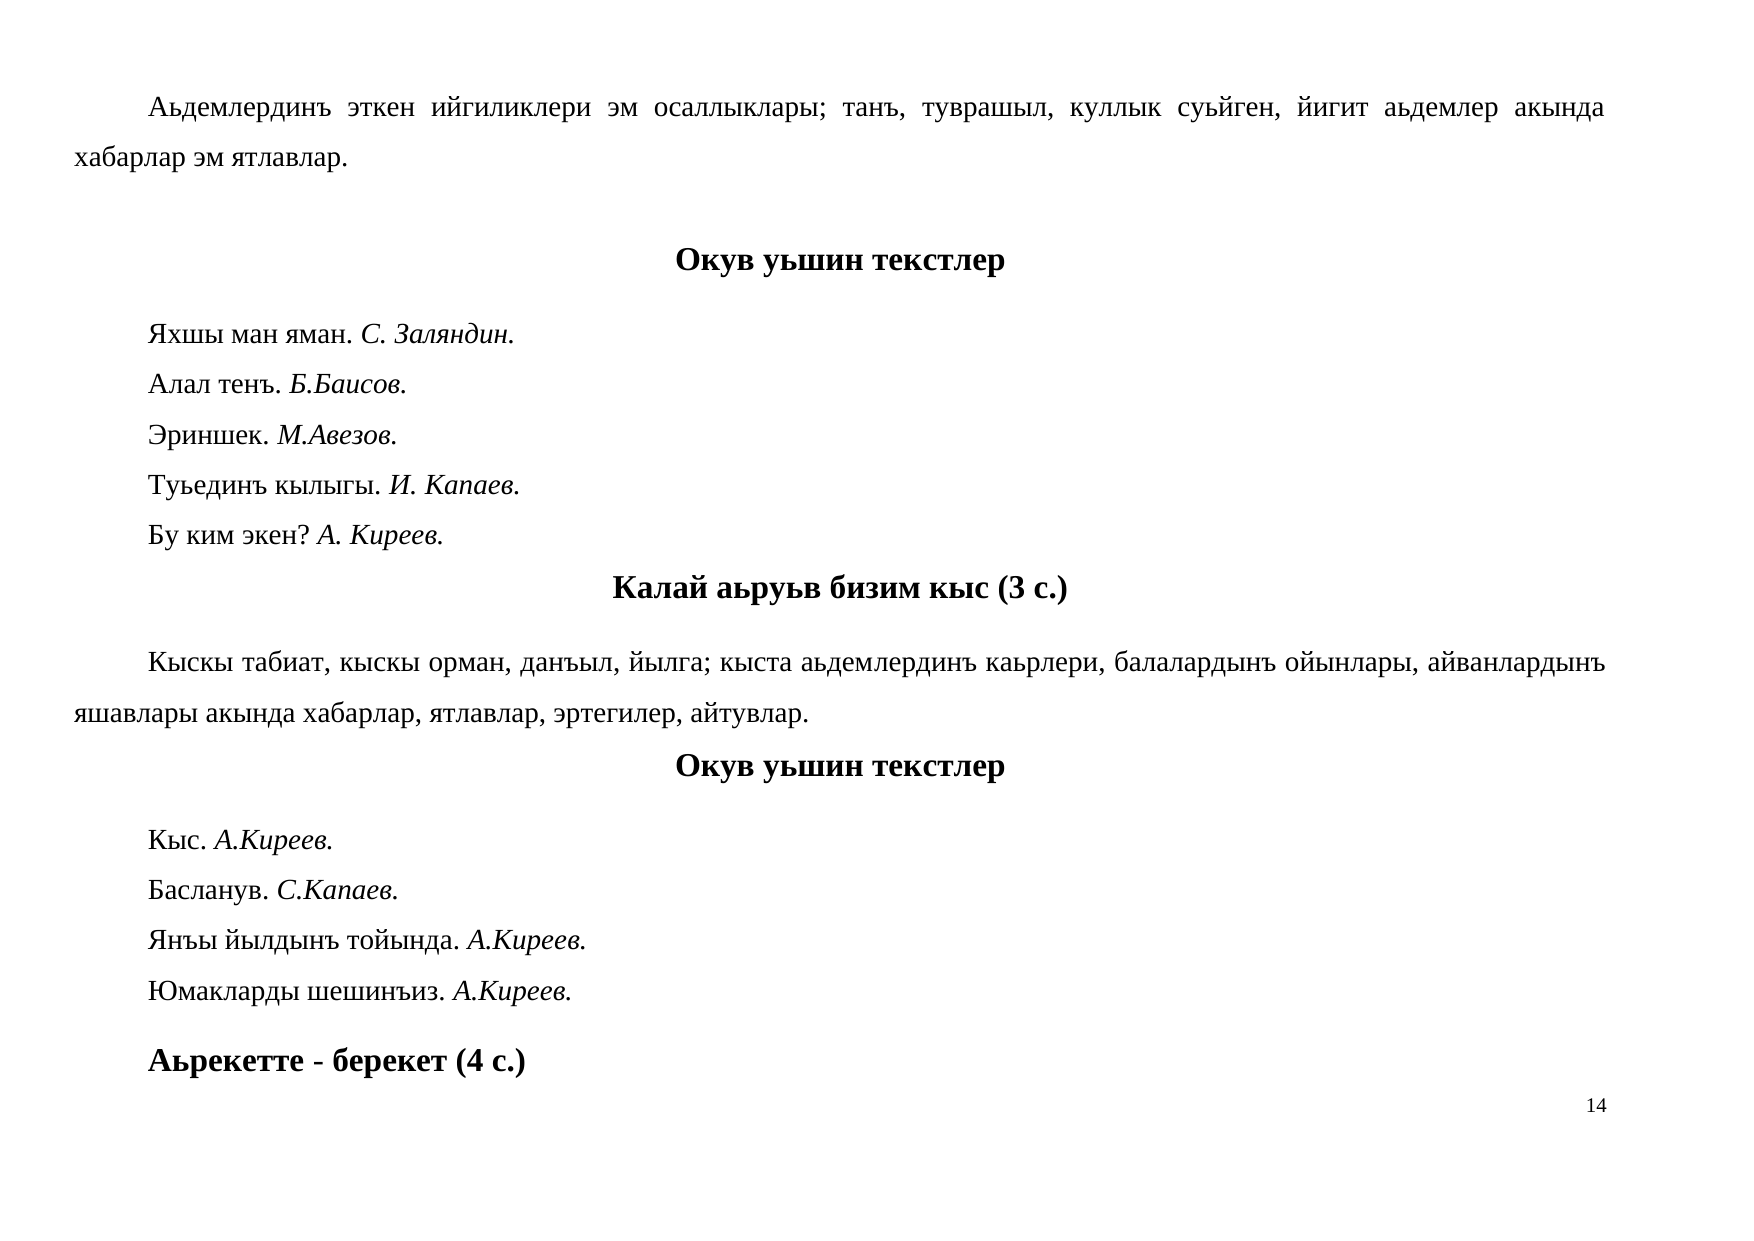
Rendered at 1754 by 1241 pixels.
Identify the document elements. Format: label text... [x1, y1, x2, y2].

text Эриншек. М.Авезов. [74, 417, 1606, 450]
text Алал тенъ. Б.Баисов. [74, 367, 1606, 400]
text Калай аьруьв бизим кыс (3 с.) [74, 568, 1606, 606]
text Кыс. А.Киреев. [74, 822, 1606, 855]
text Кыскы табиат, кыскы орман, данъыл, йылга; кыста аьдемлердинъ каьрлери, балалардынъ ойынлары, айванлардынъ яшавлары акында хабарлар, ятлавлар, эртегилер, айтувлар. [74, 644, 1606, 728]
text Янъы йылдынъ тойында. А.Киреев. [74, 922, 1606, 956]
text Аьрекетте - берекет (4 с.) [74, 1040, 1606, 1078]
text Юмакларды шешинъиз. А.Киреев. [74, 973, 1606, 1006]
text Басланув. С.Капаев. [74, 872, 1606, 906]
text Туьединъ кылыгы. И. Капаев. [74, 467, 1606, 501]
text Окув уьшин текстлер [74, 239, 1606, 278]
text Яхшы ман яман. С. Заляндин. [74, 316, 1606, 350]
text Окув уьшин текстлер [74, 745, 1606, 783]
text Аьдемлердинъ эткен ийгиликлери эм осаллыклары; танъ, туврашыл, куллык суьйген, йигит аьдемлер акында хабарлар эм ятлавлар. [74, 89, 1606, 172]
text Бу ким экен? А. Киреев. [74, 517, 1606, 551]
